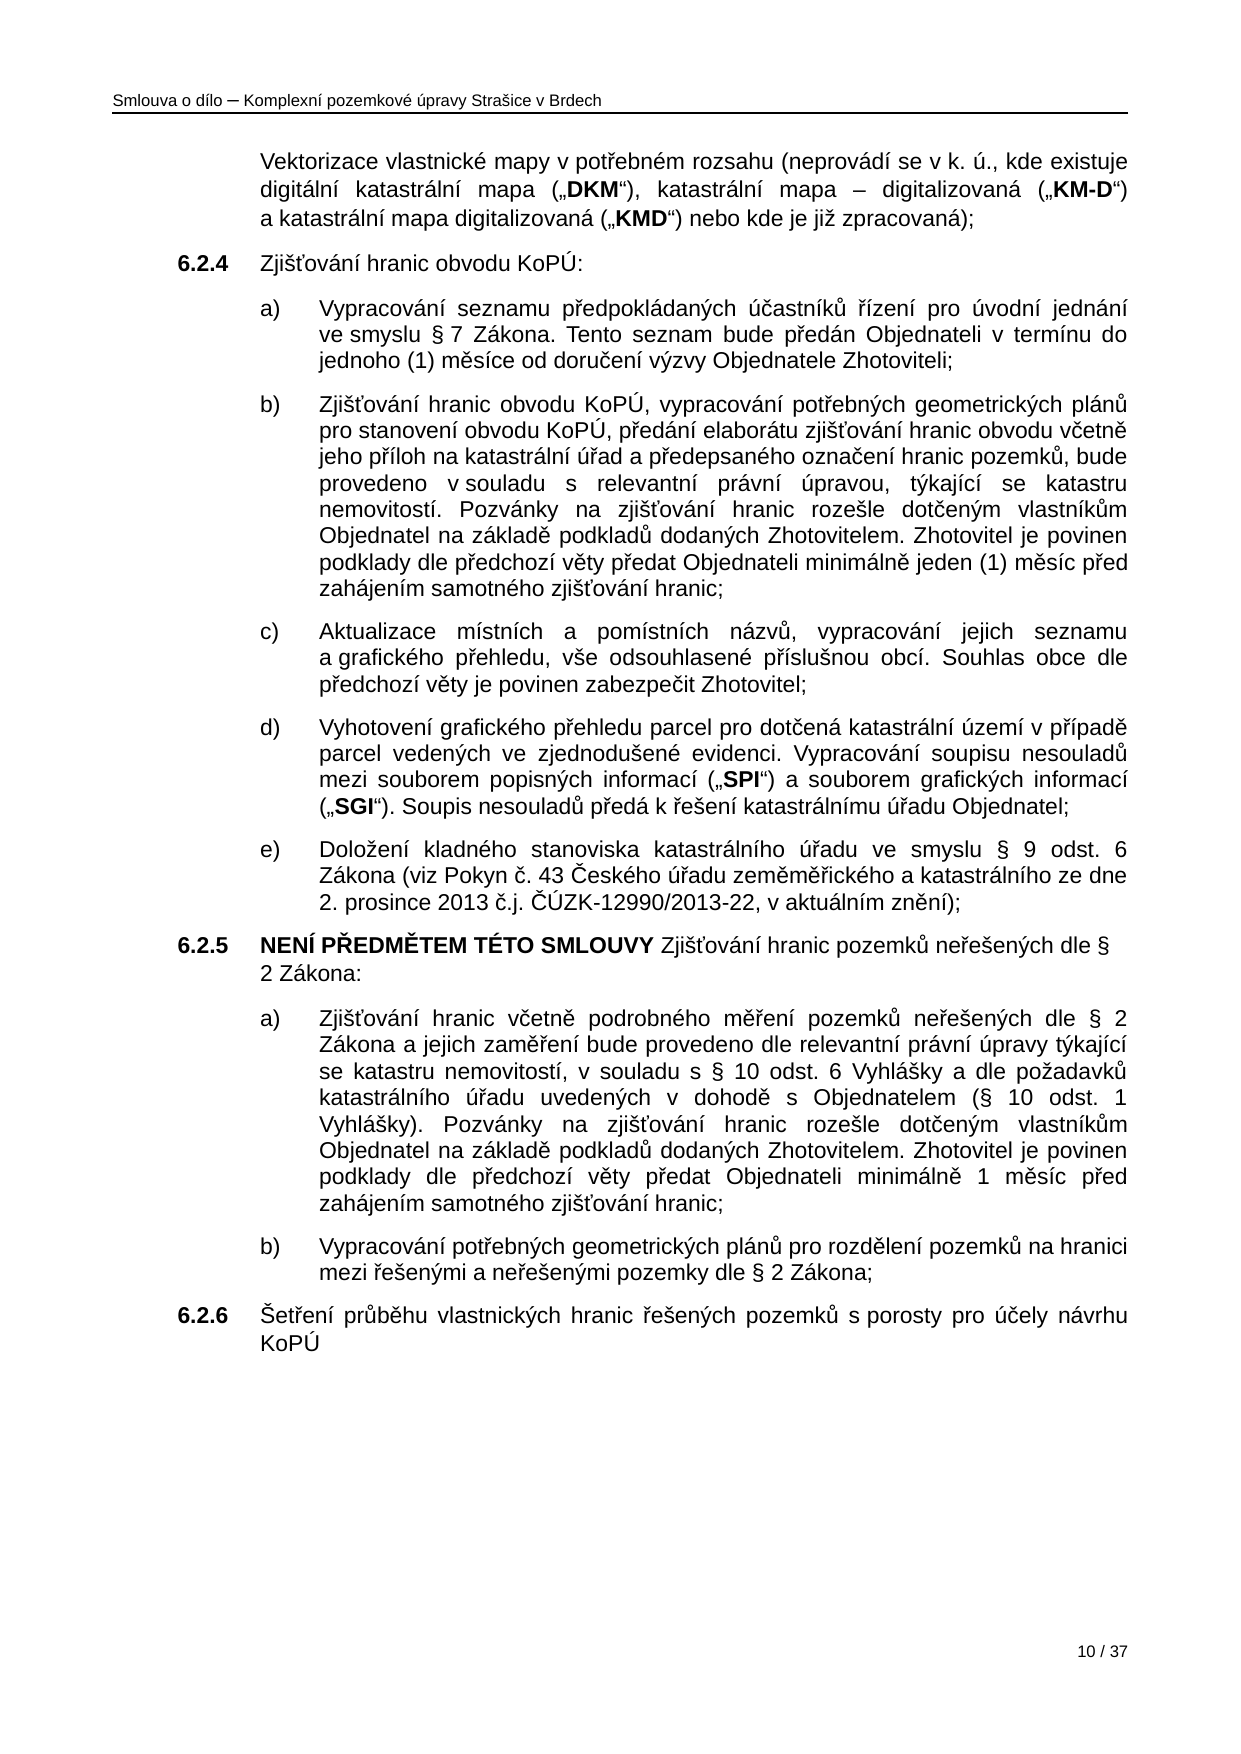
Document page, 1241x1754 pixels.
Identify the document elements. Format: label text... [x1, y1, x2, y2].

text Zjišťování hranic obvodu KoPÚ: [177, 250, 1128, 276]
list Aktualizace místních a pomístních názvů, vypracování jejich seznamu a grafického přehledu, vše odsouhlasené příslušnou obcí. Souhlas obce dle předchozí věty je povinen zabezpečit Zhotovitel; [260, 618, 1128, 697]
list Doložení kladného stanoviska katastrálního úřadu ve smyslu § 9 odst. 6 Zákona (viz Pokyn č. 43 Českého úřadu zeměměřického a katastrálního ze dne 2. prosince 2013 č.j. ČÚZK-12990/2013-22, v aktuálním znění); [260, 836, 1128, 915]
list Vektorizace vlastnické mapy v potřebném rozsahu (neprovádí se v k. ú., kde existuje digitální katastrální mapa („DKM“), katastrální mapa – digitalizovaná („KM-D“) a katastrální mapa digitalizovaná („KMD“) nebo kde je již zpracovaná); [260, 148, 1128, 231]
list Zjišťování hranic obvodu KoPÚ, vypracování potřebných geometrických plánů pro stanovení obvodu KoPÚ, předání elaborátu zjišťování hranic obvodu včetně jeho příloh na katastrální úřad a předepsaného označení hranic pozemků, bude provedeno v souladu s relevantní právní úpravou, týkající se katastru nemovitostí. Pozvánky na zjišťování hranic rozešle dotčeným vlastníkům Objednatel na základě podkladů dodaných Zhotovitelem. Zhotovitel je povinen podklady dle předchozí věty předat Objednateli minimálně jeden (1) měsíc před zahájením samotného zjišťování hranic; [260, 391, 1128, 601]
list Vypracování seznamu předpokládaných účastníků řízení pro úvodní jednání ve smyslu § 7 Zákona. Tento seznam bude předán Objednateli v termínu do jednoho (1) měsíce od doručení výzvy Objednatele Zhotoviteli; [260, 295, 1128, 374]
list Vypracování potřebných geometrických plánů pro rozdělení pozemků na hranici mezi řešenými a neřešenými pozemky dle § 2 Zákona; [260, 1233, 1128, 1285]
text NENÍ PŘEDMĚTEM TÉTO SMLOUVY Zjišťování hranic pozemků neřešených dle § 2 Zákona: [177, 932, 1128, 986]
text Šetření průběhu vlastnických hranic řešených pozemků s porosty pro účely návrhu KoPÚ [177, 1302, 1128, 1357]
list Zjišťování hranic včetně podrobného měření pozemků neřešených dle § 2 Zákona a jejich zaměření bude provedeno dle relevantní právní úpravy týkající se katastru nemovitostí, v souladu s § 10 odst. 6 Vyhlášky a dle požadavků katastrálního úřadu uvedených v dohodě s Objednatelem (§ 10 odst. 1 Vyhlášky). Pozvánky na zjišťování hranic rozešle dotčeným vlastníkům Objednatel na základě podkladů dodaných Zhotovitelem. Zhotovitel je povinen podklady dle předchozí věty předat Objednateli minimálně 1 měsíc před zahájením samotného zjišťování hranic; [260, 1005, 1128, 1216]
list Vyhotovení grafického přehledu parcel pro dotčená katastrální území v případě parcel vedených ve zjednodušené evidenci. Vypracování soupisu nesouladů mezi souborem popisných informací („SPI“) a souborem grafických informací („SGI“). Soupis nesouladů předá k řešení katastrálnímu úřadu Objednatel; [260, 714, 1128, 819]
